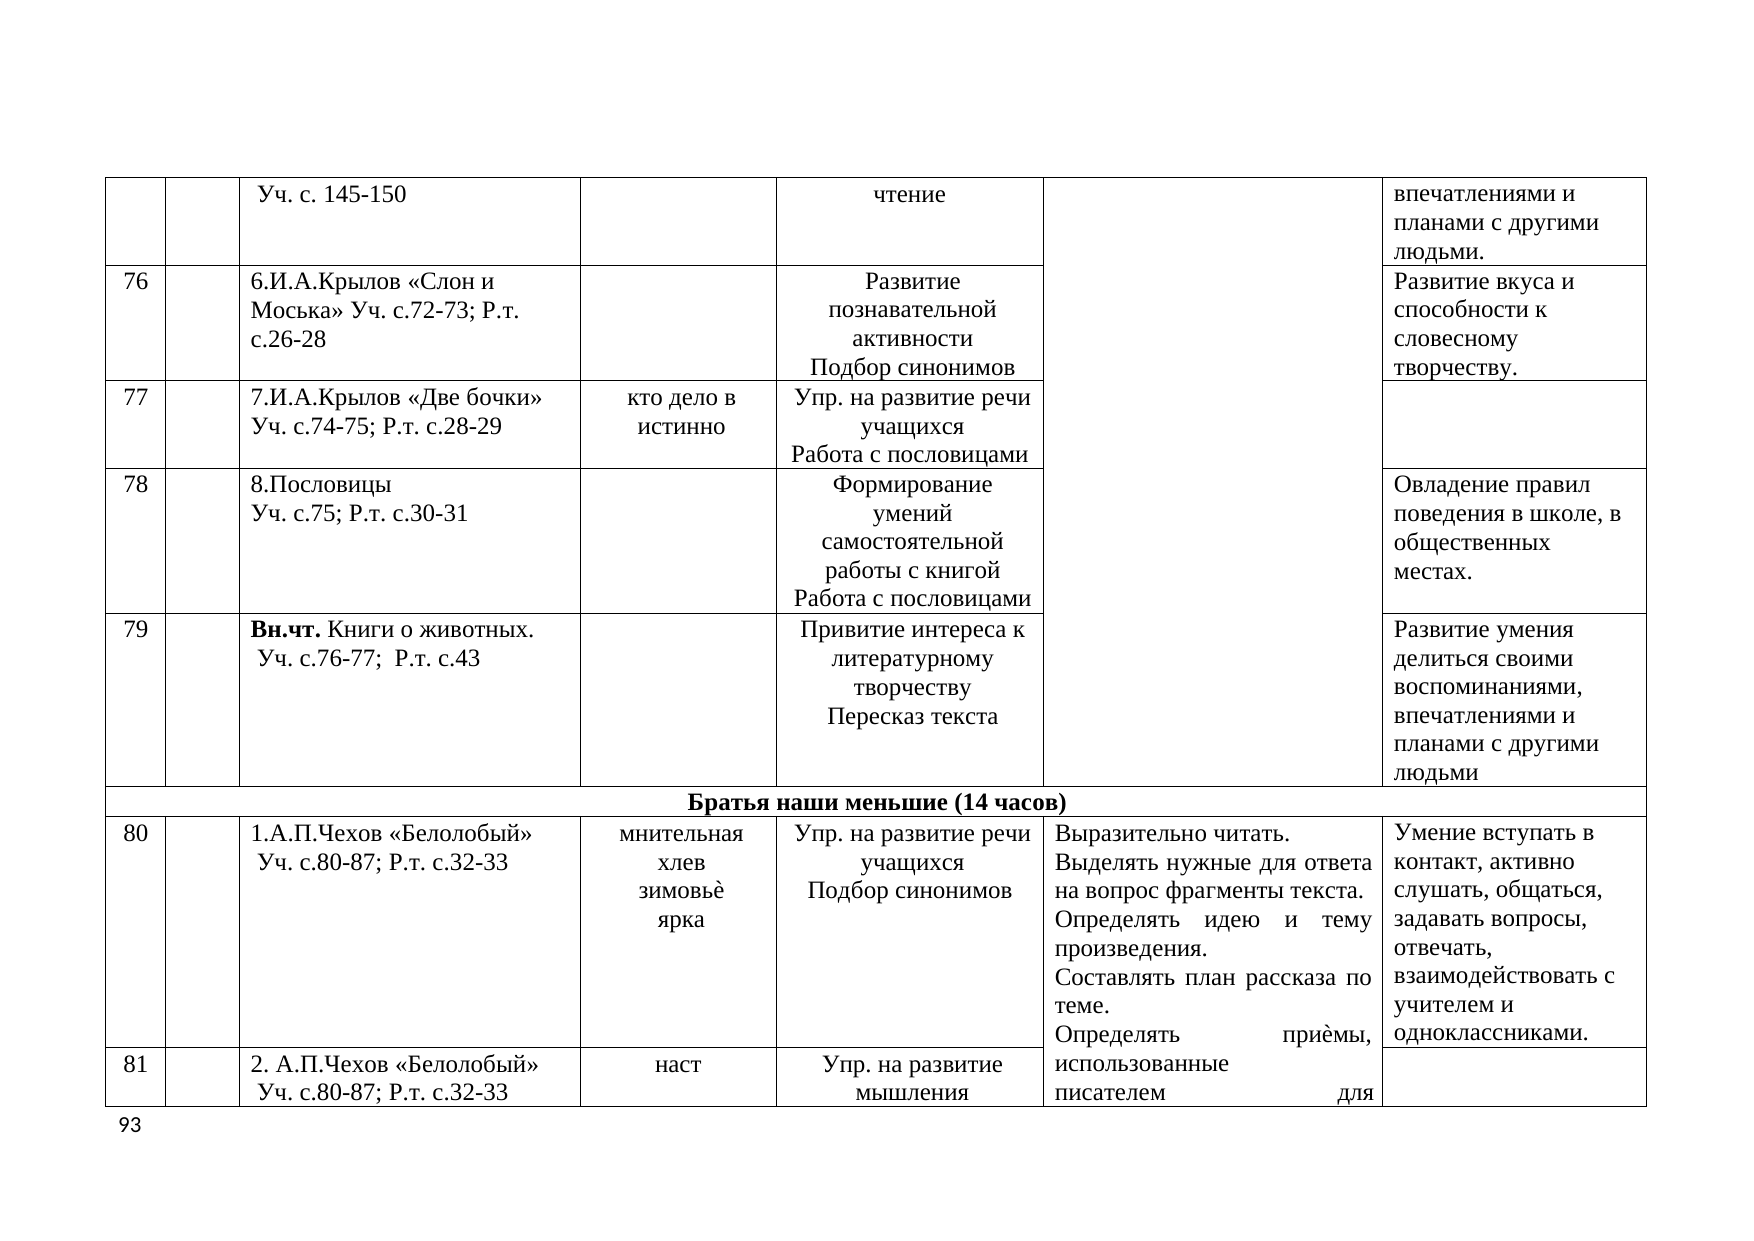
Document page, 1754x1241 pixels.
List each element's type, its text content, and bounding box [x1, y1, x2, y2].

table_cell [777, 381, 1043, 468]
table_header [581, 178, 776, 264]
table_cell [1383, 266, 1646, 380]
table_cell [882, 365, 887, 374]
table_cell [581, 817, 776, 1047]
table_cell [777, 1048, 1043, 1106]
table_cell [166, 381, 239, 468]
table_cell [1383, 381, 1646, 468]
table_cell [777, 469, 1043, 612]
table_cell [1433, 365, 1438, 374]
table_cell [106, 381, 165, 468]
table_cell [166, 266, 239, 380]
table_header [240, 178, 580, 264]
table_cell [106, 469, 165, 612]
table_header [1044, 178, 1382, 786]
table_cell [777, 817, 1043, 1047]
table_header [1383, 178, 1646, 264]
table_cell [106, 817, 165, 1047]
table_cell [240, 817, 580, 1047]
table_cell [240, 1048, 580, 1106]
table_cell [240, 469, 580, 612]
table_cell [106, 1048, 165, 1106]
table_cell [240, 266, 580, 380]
text 93 [118, 1110, 1667, 1138]
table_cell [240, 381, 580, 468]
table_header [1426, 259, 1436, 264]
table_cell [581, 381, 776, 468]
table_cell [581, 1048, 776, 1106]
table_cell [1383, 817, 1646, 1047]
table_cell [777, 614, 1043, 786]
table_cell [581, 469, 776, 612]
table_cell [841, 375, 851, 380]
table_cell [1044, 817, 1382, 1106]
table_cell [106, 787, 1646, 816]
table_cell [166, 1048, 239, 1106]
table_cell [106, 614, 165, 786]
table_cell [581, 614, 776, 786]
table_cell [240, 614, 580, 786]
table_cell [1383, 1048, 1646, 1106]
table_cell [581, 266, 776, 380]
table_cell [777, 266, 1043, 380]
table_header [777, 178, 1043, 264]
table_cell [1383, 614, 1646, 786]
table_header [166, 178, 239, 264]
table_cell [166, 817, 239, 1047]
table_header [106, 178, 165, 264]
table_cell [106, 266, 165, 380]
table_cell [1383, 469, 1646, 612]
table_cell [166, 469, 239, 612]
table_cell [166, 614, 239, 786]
